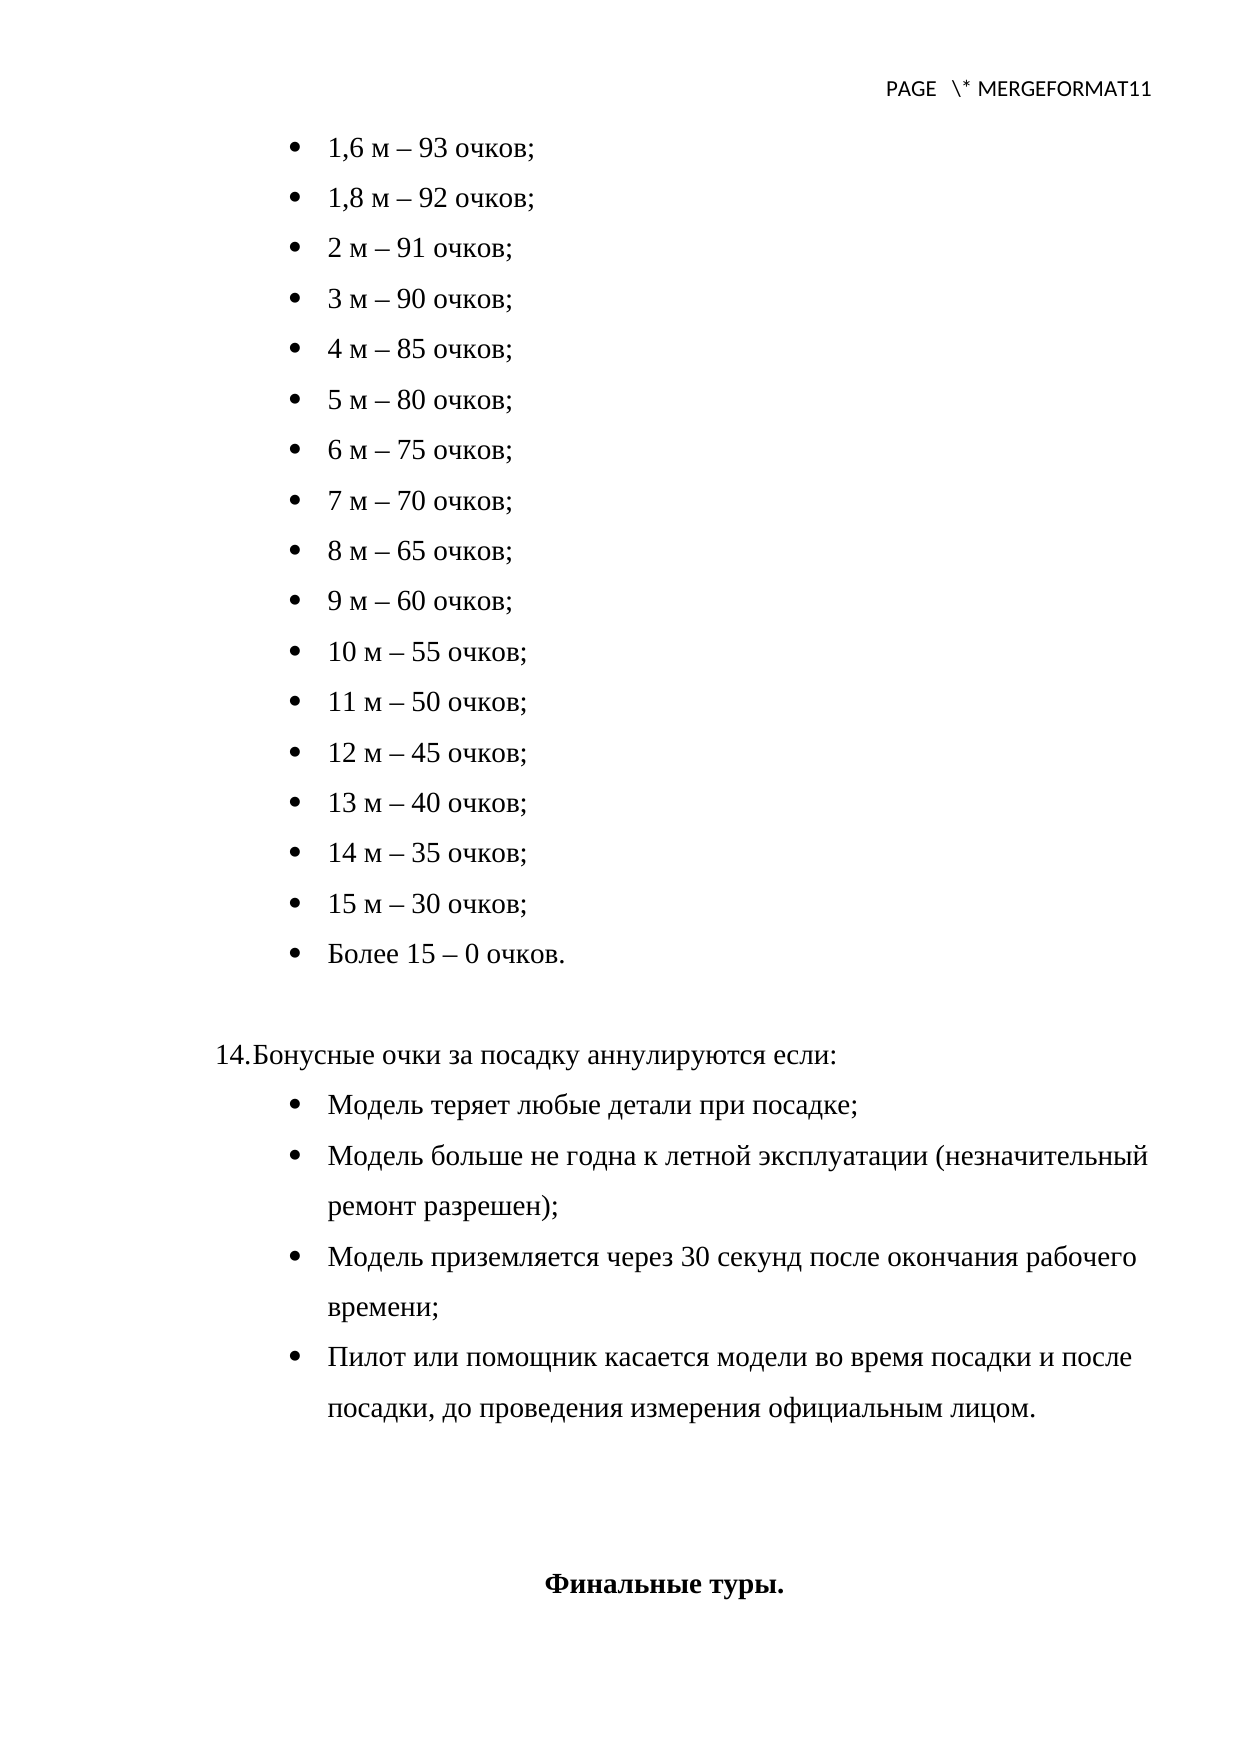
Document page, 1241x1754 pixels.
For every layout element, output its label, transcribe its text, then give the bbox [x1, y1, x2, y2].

list 1,8 м – 92 очков; [290, 180, 1152, 214]
subtitle Финальные туры. [177, 1566, 1152, 1599]
list 11 м – 50 очков; [290, 684, 1152, 718]
list Бонусные очки за посадку аннулируются если: [215, 1037, 1152, 1071]
list 13 м – 40 очков; [290, 785, 1152, 819]
list 7 м – 70 очков; [290, 483, 1152, 516]
list 5 м – 80 очков; [290, 382, 1152, 416]
list Пилот или помощник касается модели во время посадки и после посадки, до проведения измерения официальным лицом. [290, 1339, 1152, 1423]
list Модель приземляется через 30 секунд после окончания рабочего времени; [290, 1239, 1152, 1323]
list Более 15 – 0 очков. [290, 936, 1152, 970]
list 14 м – 35 очков; [290, 836, 1152, 869]
list 12 м – 45 очков; [290, 735, 1152, 768]
list 4 м – 85 очков; [290, 331, 1152, 365]
list 3 м – 90 очков; [290, 281, 1152, 315]
list 10 м – 55 очков; [290, 634, 1152, 668]
list 2 м – 91 очков; [290, 231, 1152, 264]
list Модель теряет любые детали при посадке; [290, 1087, 1152, 1121]
list 1,6 м – 93 очков; [290, 130, 1152, 163]
list 8 м – 65 очков; [290, 533, 1152, 567]
list 15 м – 30 очков; [290, 886, 1152, 920]
list 9 м – 60 очков; [290, 583, 1152, 617]
list Модель больше не годна к летной эксплуатации (незначительный ремонт разрешен); [290, 1138, 1152, 1222]
list 6 м – 75 очков; [290, 432, 1152, 466]
